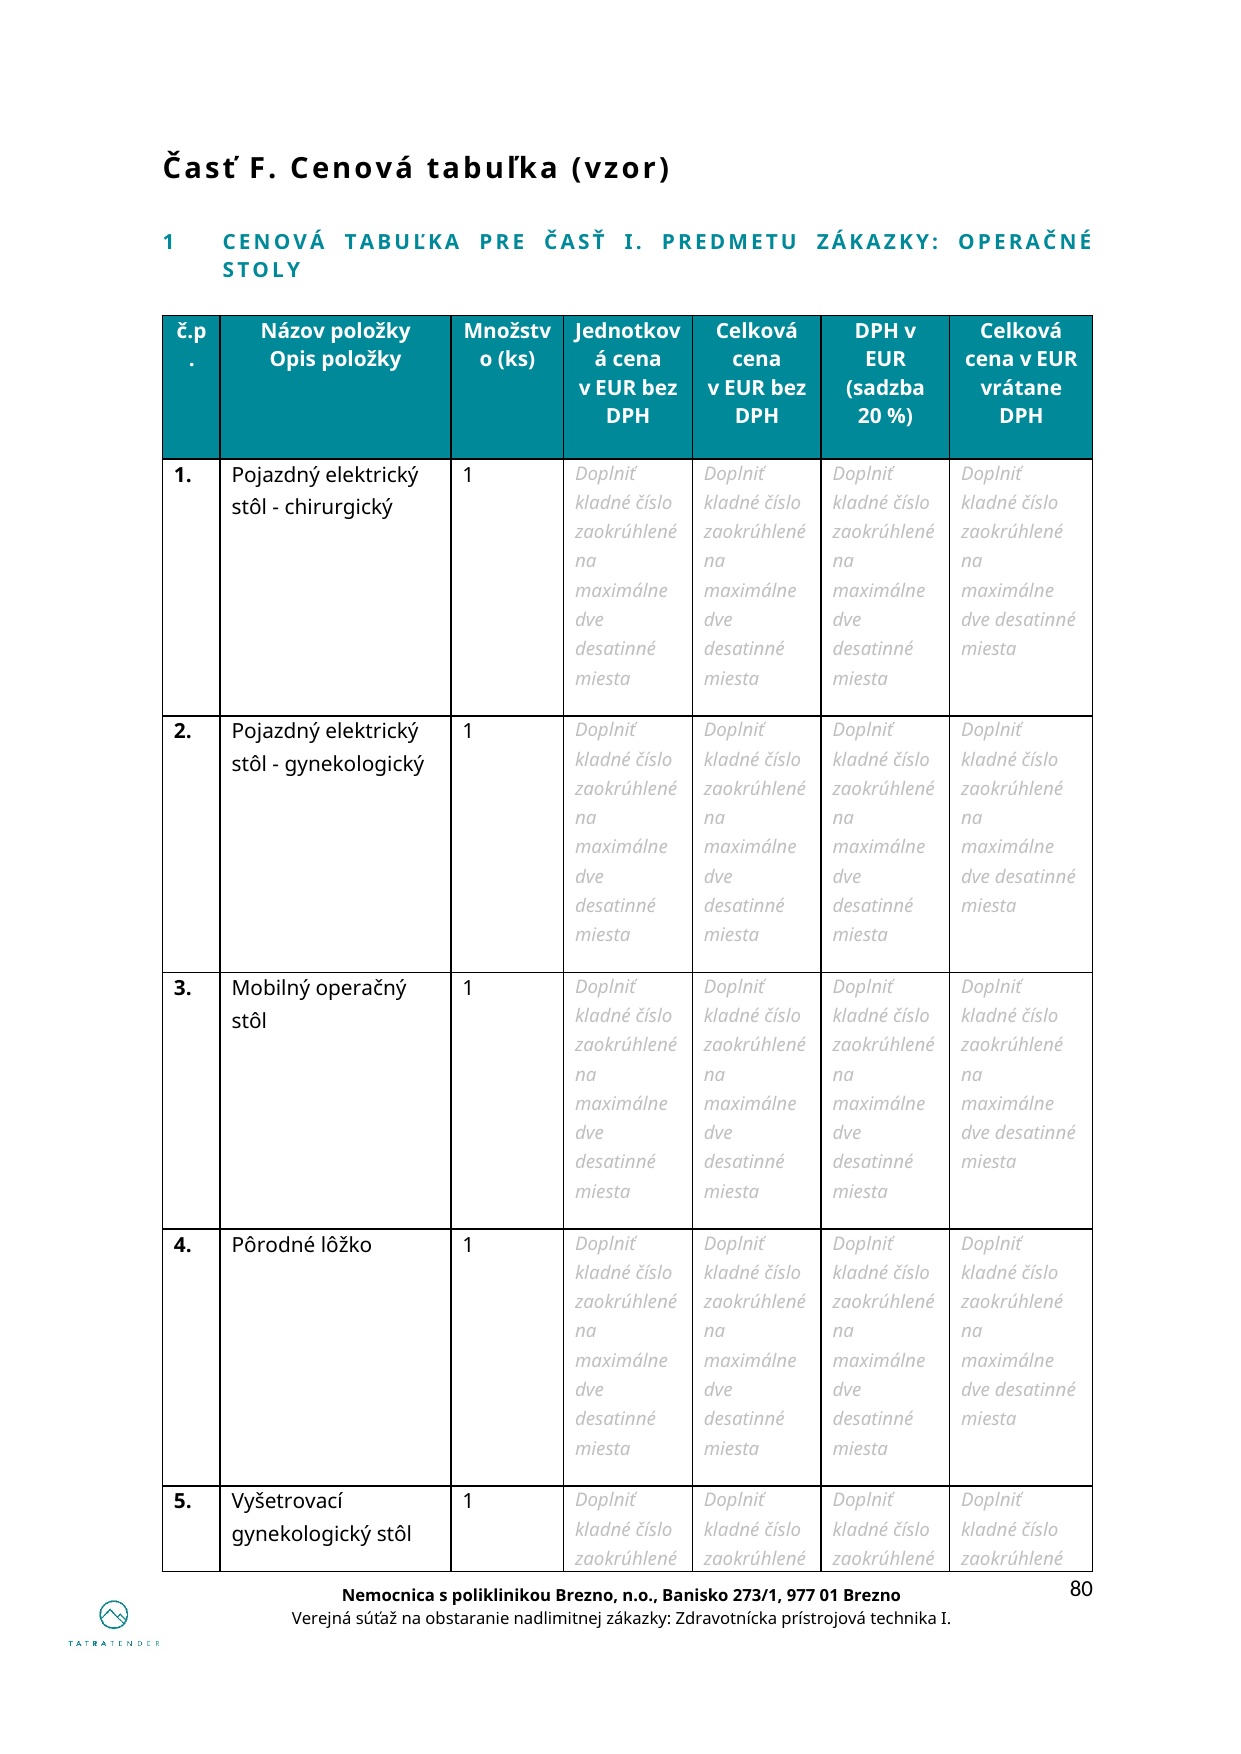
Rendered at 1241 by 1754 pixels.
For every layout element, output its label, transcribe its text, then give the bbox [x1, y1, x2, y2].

table_cell Doplniť kladné číslo zaokrúhlené na maximálne dve desatinné miesta [950, 1487, 1092, 1571]
table_cell 1 [452, 1230, 563, 1485]
table_cell Doplniť kladné číslo zaokrúhlené na maximálne dve desatinné miesta [950, 973, 1092, 1228]
table_cell Doplniť kladné číslo zaokrúhlené na maximálne dve desatinné miesta [822, 1487, 949, 1571]
table_cell 1 [452, 973, 563, 1228]
table_cell Pôrodné lôžko [221, 1230, 450, 1485]
table_cell 1 [452, 1487, 563, 1571]
table_cell Doplniť kladné číslo zaokrúhlené na maximálne dve desatinné miesta [564, 973, 692, 1228]
table_cell Doplniť kladné číslo zaokrúhlené na maximálne dve desatinné miesta [950, 460, 1092, 715]
table_cell Doplniť kladné číslo zaokrúhlené na maximálne dve desatinné miesta [693, 1487, 820, 1571]
table_cell Doplniť kladné číslo zaokrúhlené na maximálne dve desatinné miesta [822, 717, 949, 972]
table_cell Vyšetrovací gynekologický stôl mobilný bezdrôtový ovládač [221, 1487, 450, 1571]
table_cell Doplniť kladné číslo zaokrúhlené na maximálne dve desatinné miesta [693, 973, 820, 1228]
table_header DPH v EUR (sadzba 20 %) [822, 316, 949, 458]
table_cell [163, 460, 219, 715]
table_cell Doplniť kladné číslo zaokrúhlené na maximálne dve desatinné miesta [564, 717, 692, 972]
table_cell [163, 1487, 219, 1571]
table_cell [163, 717, 219, 972]
table_cell Mobilný operačný stôl [221, 973, 450, 1228]
table_header Množstvo (ks) [452, 316, 563, 458]
table_cell Doplniť kladné číslo zaokrúhlené na maximálne dve desatinné miesta [564, 1487, 692, 1571]
table_cell Pojazdný elektrický stôl - chirurgický [221, 460, 450, 715]
table_header Celková cena v EUR bez DPH [693, 316, 820, 458]
table_cell Doplniť kladné číslo zaokrúhlené na maximálne dve desatinné miesta [564, 460, 692, 715]
table_header Celková cena v EUR vrátane DPH [950, 316, 1092, 458]
table_cell Pojazdný elektrický stôl - gynekologický [221, 717, 450, 972]
table_cell Doplniť kladné číslo zaokrúhlené na maximálne dve desatinné miesta [822, 1230, 949, 1485]
table_header Názov položky Opis položky [221, 316, 450, 458]
table_header č.p. [163, 316, 219, 458]
picture [47, 1576, 180, 1670]
table_cell 1 [452, 460, 563, 715]
table_cell 1 [452, 717, 563, 972]
table_header Jednotková cena v EUR bez DPH [564, 316, 692, 458]
list Cenová tabuľka pre Časť I. predmetu zákazky: Operačné stoly [162, 227, 1093, 284]
table_cell Doplniť kladné číslo zaokrúhlené na maximálne dve desatinné miesta [564, 1230, 692, 1485]
table_cell Doplniť kladné číslo zaokrúhlené na maximálne dve desatinné miesta [822, 460, 949, 715]
table_cell Doplniť kladné číslo zaokrúhlené na maximálne dve desatinné miesta [693, 717, 820, 972]
text Časť F. Cenová tabuľka (vzor) [162, 148, 1093, 187]
table_cell [163, 1230, 219, 1485]
table_cell Doplniť kladné číslo zaokrúhlené na maximálne dve desatinné miesta [950, 1230, 1092, 1485]
table_cell Doplniť kladné číslo zaokrúhlené na maximálne dve desatinné miesta [822, 973, 949, 1228]
table_cell Doplniť kladné číslo zaokrúhlené na maximálne dve desatinné miesta [693, 1230, 820, 1485]
table_cell [163, 973, 219, 1228]
table_cell Doplniť kladné číslo zaokrúhlené na maximálne dve desatinné miesta [693, 460, 820, 715]
table_cell Doplniť kladné číslo zaokrúhlené na maximálne dve desatinné miesta [950, 717, 1092, 972]
